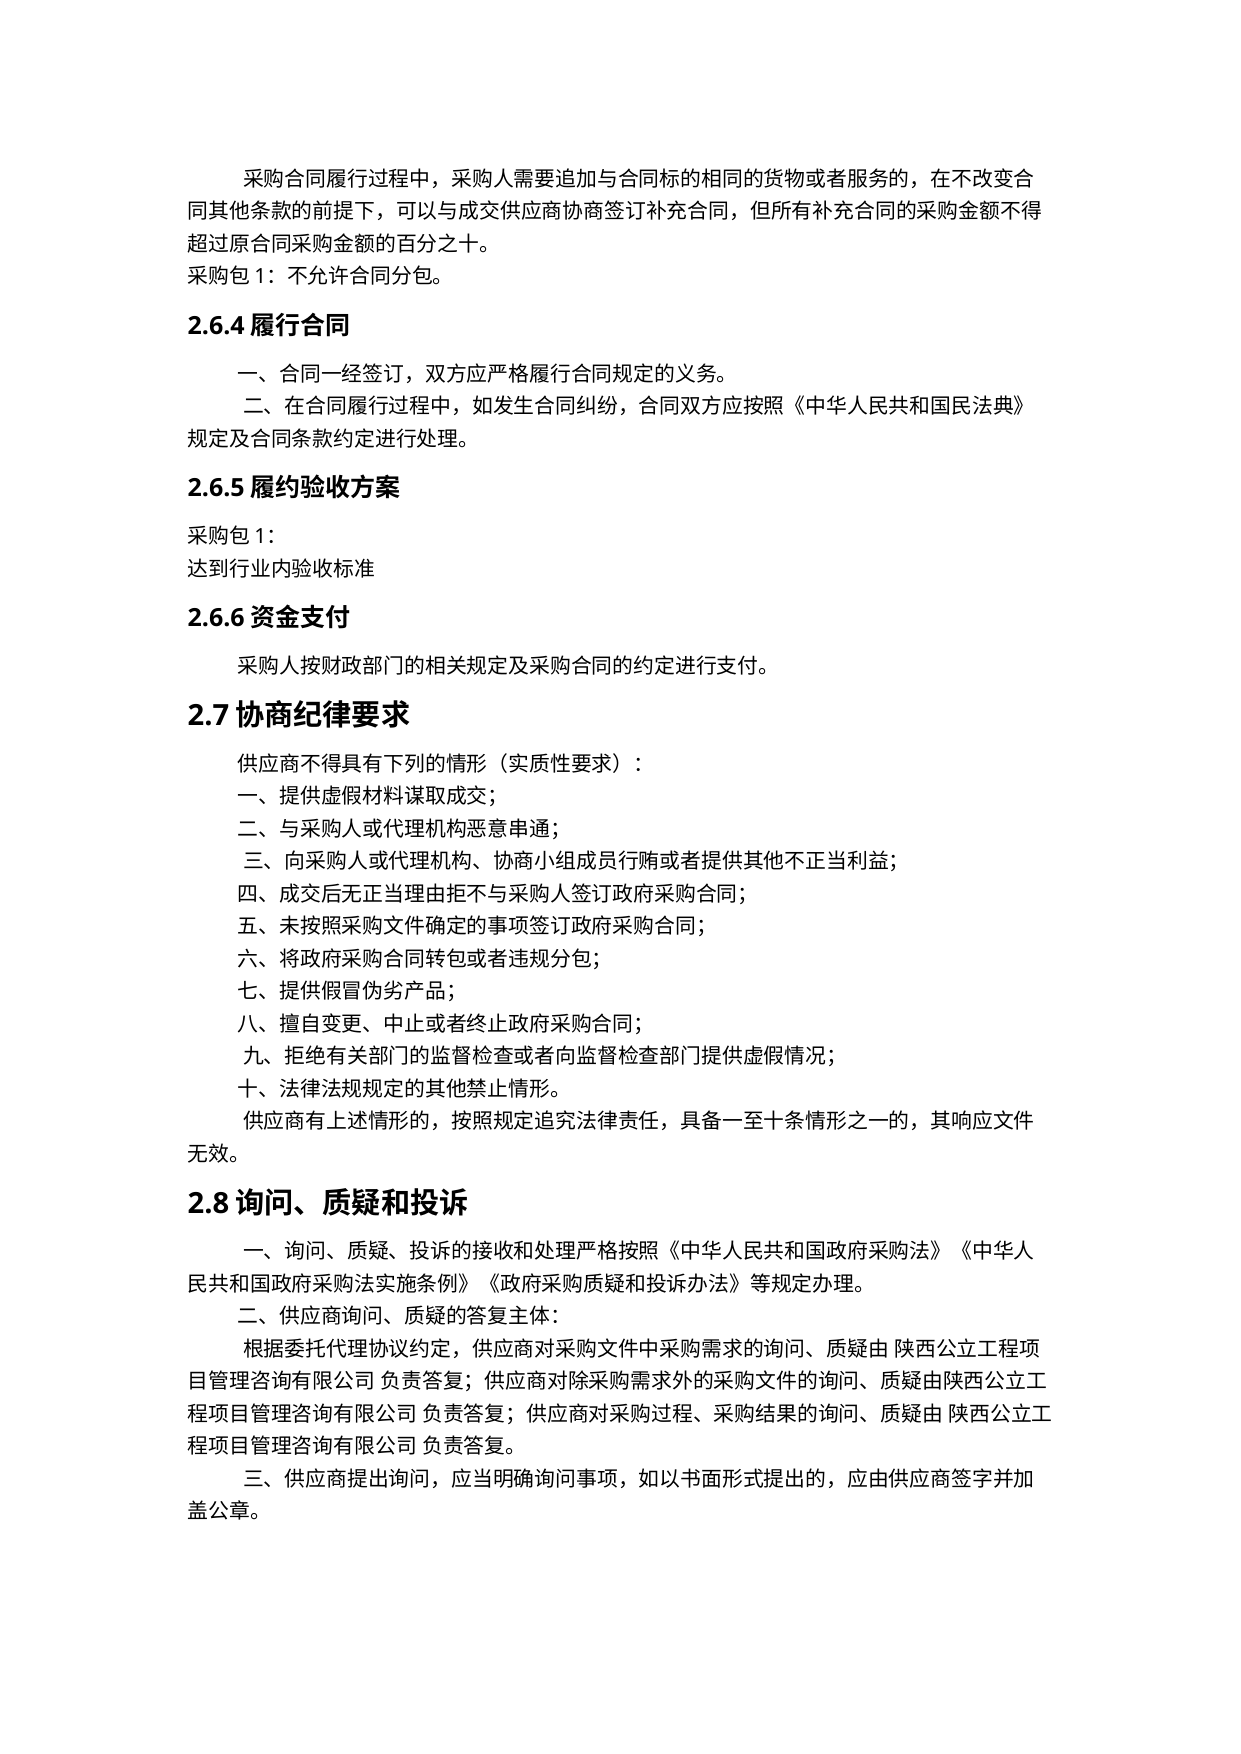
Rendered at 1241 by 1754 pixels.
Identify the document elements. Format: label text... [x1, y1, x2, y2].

text 2.6.4履行合同 [187, 292, 1053, 357]
text 二、与采购人或代理机构恶意串通； [187, 812, 1053, 844]
text 根据委托代理协议约定，供应商对采购文件中采购需求的询问、质疑由 陕西公立工程项目管理咨询有限公司 负责答复；供应商对除采购需求外的采购文件的询问、质疑由陕西公立工程项目管理咨询有限公司 负责答复；供应商对采购过程、采购结果的询问、质疑由 陕西公立工程项目管理咨询有限公司 负责答复。 [187, 1332, 1053, 1462]
text 八、擅自变更、中止或者终止政府采购合同； [187, 1007, 1053, 1039]
text 采购包1：不允许合同分包。 [187, 259, 1053, 292]
text 六、将政府采购合同转包或者违规分包； [187, 942, 1053, 974]
text 二、供应商询问、质疑的答复主体： [187, 1299, 1053, 1332]
text 一、询问、质疑、投诉的接收和处理严格按照《中华人民共和国政府采购法》《中华人民共和国政府采购法实施条例》《政府采购质疑和投诉办法》等规定办理。 [187, 1234, 1053, 1299]
text 四、成交后无正当理由拒不与采购人签订政府采购合同； [187, 877, 1053, 909]
text 达到行业内验收标准 [187, 552, 1053, 584]
text 十、法律法规规定的其他禁止情形。 [187, 1072, 1053, 1104]
text 一、提供虚假材料谋取成交； [187, 779, 1053, 812]
text 供应商不得具有下列的情形（实质性要求）： [187, 747, 1053, 779]
text 采购包1： [187, 519, 1053, 552]
text 2.8询问、质疑和投诉 [187, 1169, 1053, 1234]
text 九、拒绝有关部门的监督检查或者向监督检查部门提供虚假情况； [187, 1039, 1053, 1072]
text 2.6.6资金支付 [187, 584, 1053, 649]
text 采购合同履行过程中，采购人需要追加与合同标的相同的货物或者服务的，在不改变合同其他条款的前提下，可以与成交供应商协商签订补充合同，但所有补充合同的采购金额不得超过原合同采购金额的百分之十。 [187, 162, 1053, 259]
text 采购人按财政部门的相关规定及采购合同的约定进行支付。 [187, 649, 1053, 682]
text 一、合同一经签订，双方应严格履行合同规定的义务。 [187, 357, 1053, 389]
text 供应商有上述情形的，按照规定追究法律责任，具备一至十条情形之一的，其响应文件无效。 [187, 1104, 1053, 1169]
text 2.7协商纪律要求 [187, 682, 1053, 747]
text 2.6.5履约验收方案 [187, 454, 1053, 519]
text 二、在合同履行过程中，如发生合同纠纷，合同双方应按照《中华人民共和国民法典》规定及合同条款约定进行处理。 [187, 389, 1053, 454]
text 三、供应商提出询问，应当明确询问事项，如以书面形式提出的，应由供应商签字并加盖公章。 [187, 1462, 1053, 1527]
text 七、提供假冒伪劣产品； [187, 974, 1053, 1007]
text 三、向采购人或代理机构、协商小组成员行贿或者提供其他不正当利益； [187, 844, 1053, 877]
text 五、未按照采购文件确定的事项签订政府采购合同； [187, 909, 1053, 942]
